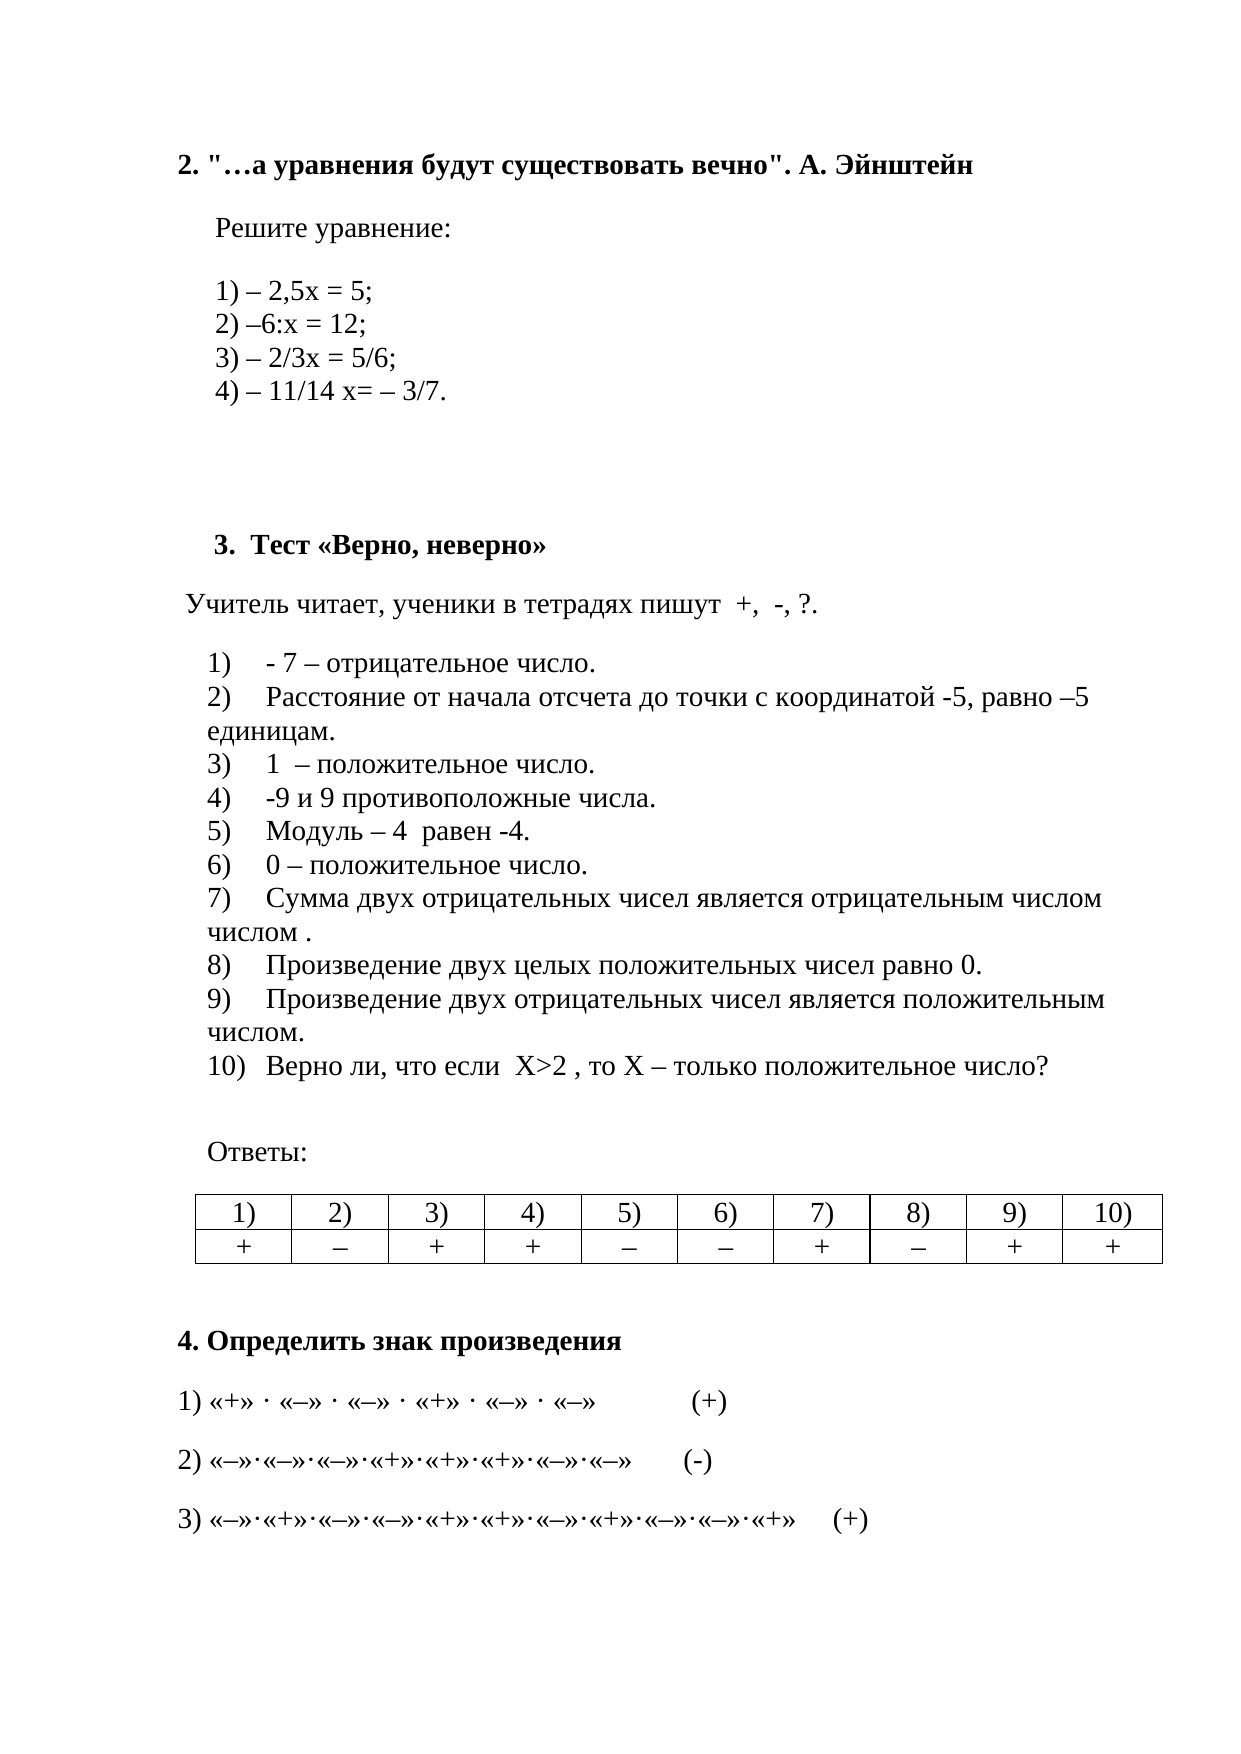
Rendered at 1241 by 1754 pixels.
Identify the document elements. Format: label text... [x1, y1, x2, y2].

table_cell + [485, 1230, 581, 1263]
list 0 – положительное число. [207, 847, 1152, 880]
list Верно ли, что если Х>2 , то Х – только положительное число? [207, 1048, 1152, 1082]
table_cell – [292, 1230, 388, 1263]
table_header 8) [871, 1195, 966, 1228]
table_cell + [967, 1230, 1062, 1263]
text Учитель читает, ученики в тетрадях пишут +, -, ?. [177, 586, 1152, 620]
table_header 9) [967, 1195, 1062, 1228]
table_cell + [774, 1230, 869, 1263]
table_header 5) [582, 1195, 677, 1228]
table_cell – [871, 1230, 966, 1263]
table_cell – [678, 1230, 773, 1263]
text 2. "…а уравнения будут существовать вечно". А. Эйнштейн [177, 147, 1152, 181]
list -9 и 9 противоположные числа. [207, 780, 1152, 813]
table_header 4) [485, 1195, 581, 1228]
text 2) «–»·«–»·«–»·«+»·«+»·«+»·«–»·«–» (-) [177, 1442, 1152, 1476]
table_header 3) [389, 1195, 484, 1228]
text 3. Тест «Верно, неверно» [177, 527, 1152, 560]
text Ответы: [207, 1134, 1152, 1168]
table_header 7) [774, 1195, 869, 1228]
text 3) «–»·«+»·«–»·«–»·«+»·«+»·«–»·«+»·«–»·«–»·«+» (+) [177, 1502, 1152, 1535]
table_header 6) [678, 1195, 773, 1228]
text Решите уравнение: [215, 210, 1152, 243]
text 1) – 2,5x = 5; 2) –6:x = 12; 3) – 2/3x = 5/6; 4) – 11/14 х= – 3/7. [215, 273, 1152, 435]
list 1 – положительное число. [207, 746, 1152, 780]
list - 7 – отрицательное число. [207, 646, 1152, 679]
table_cell + [389, 1230, 484, 1263]
list Модуль – 4 равен -4. [207, 813, 1152, 847]
table_header 10) [1063, 1195, 1162, 1228]
list Расстояние от начала отсчета до точки с координатой -5, равно –5 единицам. [207, 679, 1152, 746]
text 1) «+» · «–» · «–» · «+» · «–» · «–» (+) [177, 1383, 1152, 1416]
list Сумма двух отрицательных чисел является отрицательным числом числом . [207, 880, 1152, 947]
list Произведение двух отрицательных чисел является положительным числом. [207, 981, 1152, 1048]
table_cell + [1063, 1230, 1162, 1263]
list Произведение двух целых положительных чисел равно 0. [207, 947, 1152, 981]
table_cell + [196, 1230, 291, 1263]
table_header 2) [292, 1195, 388, 1228]
table_cell – [582, 1230, 677, 1263]
text 4. Определить знак произведения [177, 1323, 1152, 1357]
table_header 1) [196, 1195, 291, 1228]
